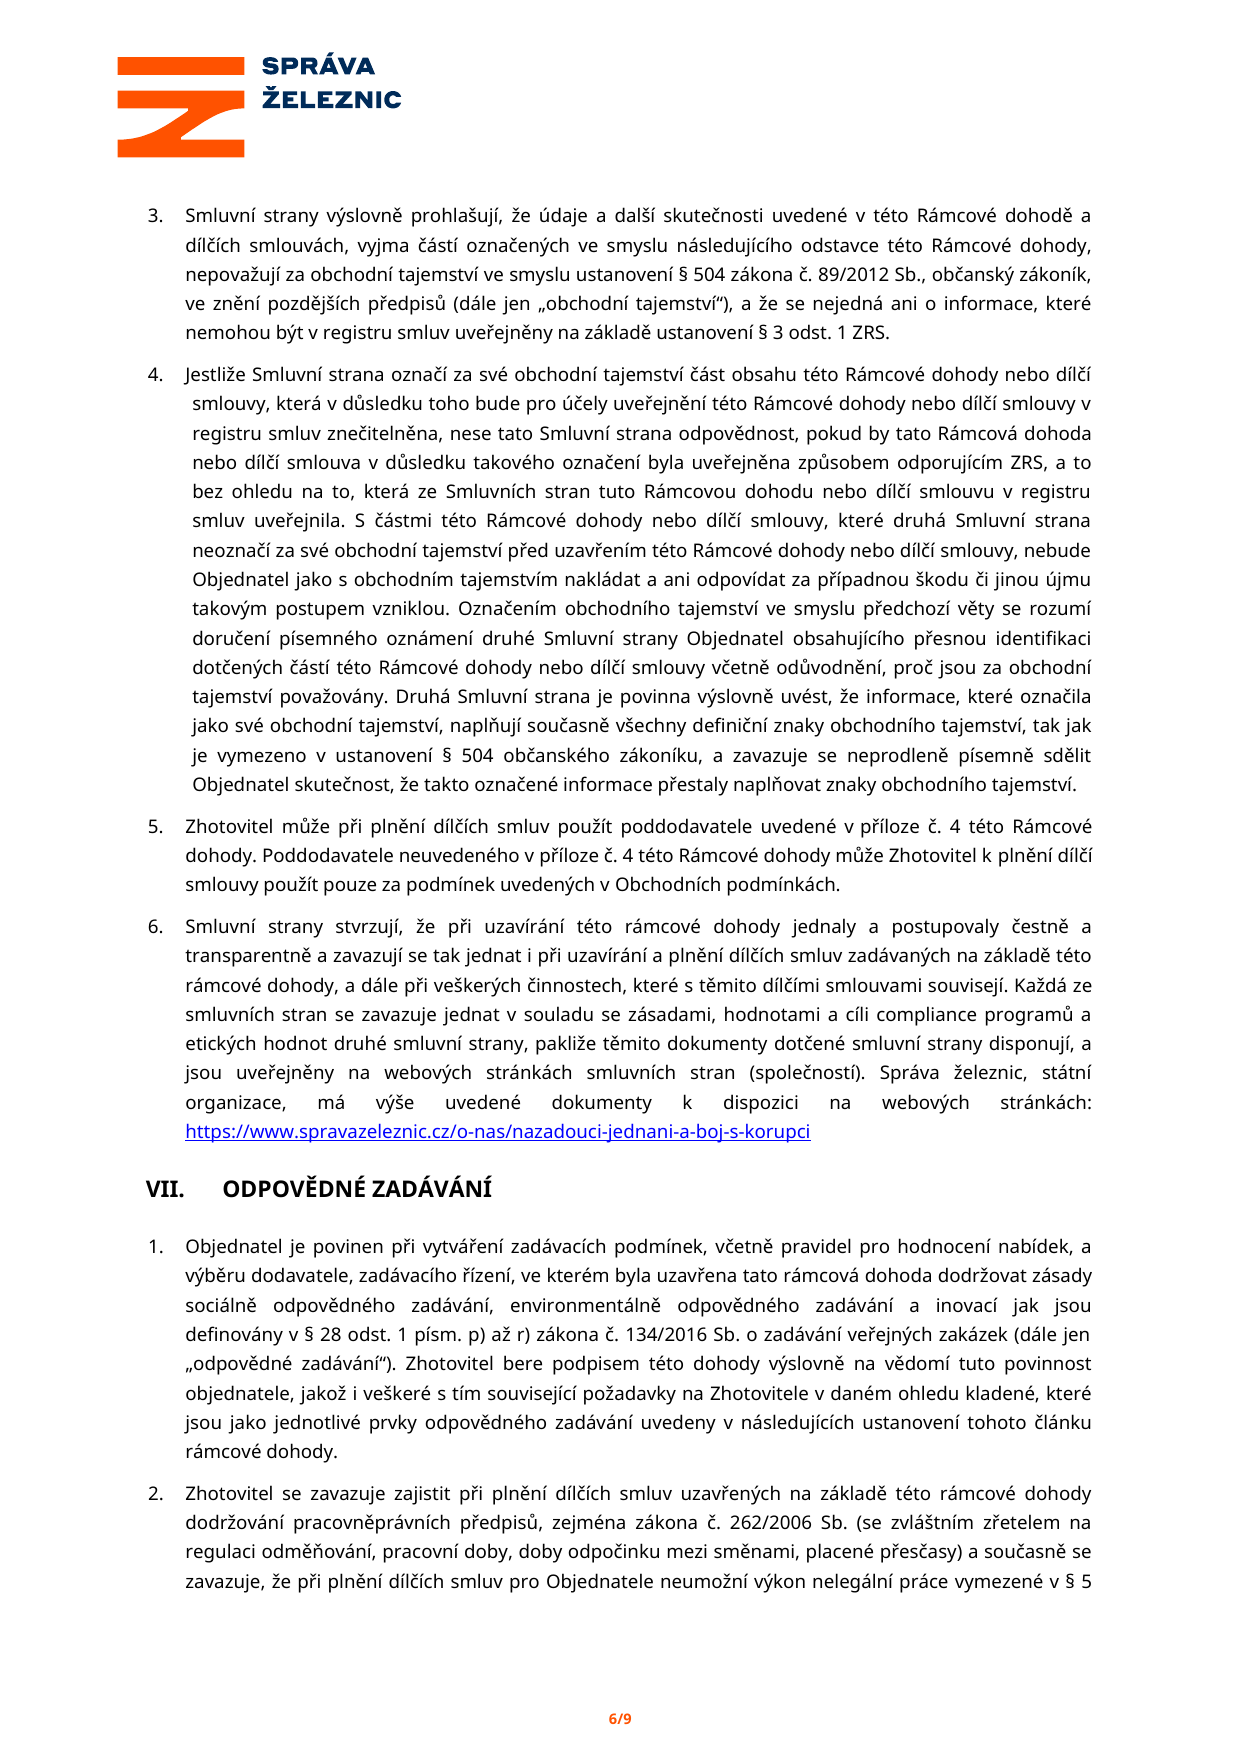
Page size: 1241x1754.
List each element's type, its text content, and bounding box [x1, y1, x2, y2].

list Smluvní strany stvrzují, že při uzavírání této rámcové dohody jednaly a postupovaly čestně a transparentně a zavazují se tak jednat i při uzavírání a plnění dílčích smluv zadávaných na základě této rámcové dohody, a dále při veškerých činnostech, které s těmito dílčími smlouvami souvisejí. Každá ze smluvních stran se zavazuje jednat v souladu se zásadami, hodnotami a cíli compliance programů a etických hodnot druhé smluvní strany, pakliže těmito dokumenty dotčené smluvní strany disponují, a jsou uveřejněny na webových stránkách smluvních stran (společností). Správa železnic, státní organizace, má výše uvedené dokumenty k dispozici na webových stránkách: https://www.spravazeleznic.cz/o-nas/nazadouci-jednani-a-boj-s-korupci [148, 913, 1093, 1144]
list Zhotovitel může při plnění dílčích smluv použít poddodavatele uvedené v příloze č. 4 této Rámcové dohody. Poddodavatele neuvedeného v příloze č. 4 této Rámcové dohody může Zhotovitel k plnění dílčí smlouvy použít pouze za podmínek uvedených v Obchodních podmínkách. [148, 813, 1093, 897]
list Objednatel je povinen při vytváření zadávacích podmínek, včetně pravidel pro hodnocení nabídek, a výběru dodavatele, zadávacího řízení, ve kterém byla uzavřena tato rámcová dohoda dodržovat zásady sociálně odpovědného zadávání, environmentálně odpovědného zadávání a inovací jak jsou definovány v § 28 odst. 1 písm. p) až r) zákona č. 134/2016 Sb. o zadávání veřejných zakázek (dále jen „odpovědné zadávání“). Zhotovitel bere podpisem této dohody výslovně na vědomí tuto povinnost objednatele, jakož i veškeré s tím související požadavky na Zhotovitele v daném ohledu kladené, které jsou jako jednotlivé prvky odpovědného zadávání uvedeny v následujících ustanovení tohoto článku rámcové dohody. [148, 1233, 1093, 1464]
list Smluvní strany výslovně prohlašují, že údaje a další skutečnosti uvedené v této Rámcové dohodě a dílčích smlouvách, vyjma částí označených ve smyslu následujícího odstavce této Rámcové dohody, nepovažují za obchodní tajemství ve smyslu ustanovení § 504 zákona č. 89/2012 Sb., občanský zákoník, ve znění pozdějších předpisů (dále jen „obchodní tajemství“), a že se nejedná ani o informace, které nemohou být v registru smluv uveřejněny na základě ustanovení § 3 odst. 1 ZRS. [148, 203, 1093, 345]
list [148, 1480, 1093, 1593]
list ODPOVĚDNÉ ZADÁVÁNÍ [185, 1172, 1093, 1204]
list Jestliže Smluvní strana označí za své obchodní tajemství část obsahu této Rámcové dohody nebo dílčí smlouvy, která v důsledku toho bude pro účely uveřejnění této Rámcové dohody nebo dílčí smlouvy v registru smluv znečitelněna, nese tato Smluvní strana odpovědnost, pokud by tato Rámcová dohoda nebo dílčí smlouva v důsledku takového označení byla uveřejněna způsobem odporujícím ZRS, a to bez ohledu na to, která ze Smluvních stran tuto Rámcovou dohodu nebo dílčí smlouvu v registru smluv uveřejnila. S částmi této Rámcové dohody nebo dílčí smlouvy, které druhá Smluvní strana neoznačí za své obchodní tajemství před uzavřením této Rámcové dohody nebo dílčí smlouvy, nebude Objednatel jako s obchodním tajemstvím nakládat a ani odpovídat za případnou škodu či jinou újmu takovým postupem vzniklou. Označením obchodního tajemství ve smyslu předchozí věty se rozumí doručení písemného oznámení druhé Smluvní strany Objednatel obsahujícího přesnou identifikaci dotčených částí této Rámcové dohody nebo dílčí smlouvy včetně odůvodnění, proč jsou za obchodní tajemství považovány. Druhá Smluvní strana je povinna výslovně uvést, že informace, které označila jako své obchodní tajemství, naplňují současně všechny definiční znaky obchodního tajemství, tak jak je vymezeno v ustanovení § 504 občanského zákoníku, a zavazuje se neprodleně písemně sdělit Objednatel skutečnost, že takto označené informace přestaly naplňovat znaky obchodního tajemství. [148, 361, 1093, 797]
